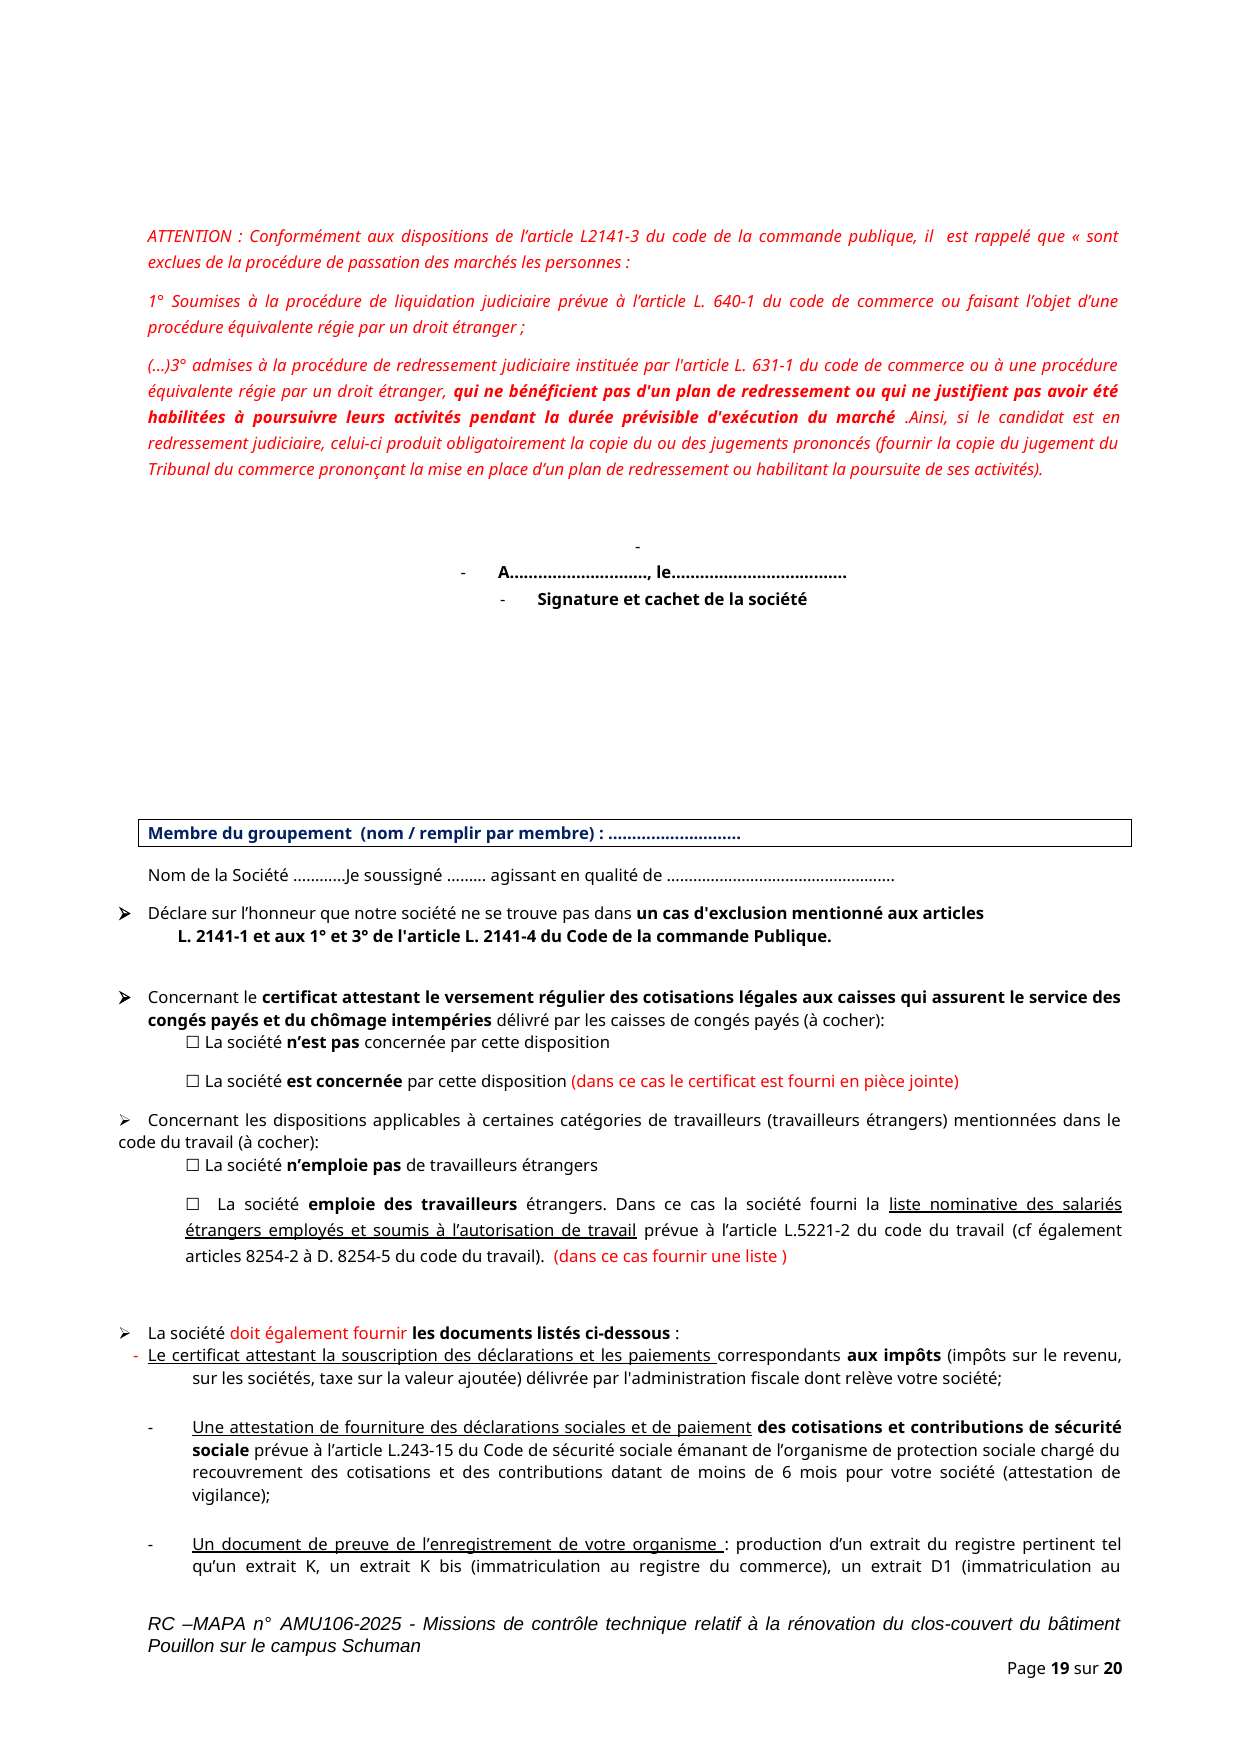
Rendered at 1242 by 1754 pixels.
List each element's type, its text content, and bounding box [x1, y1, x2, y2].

text 1° Soumises à la procédure de liquidation judiciaire prévue à l’article L. 640-1 du code de commerce ou faisant l’objet d’une procédure équivalente régie par un droit étranger ; [148, 289, 1122, 338]
text Membre du groupement (nom / remplir par membre) : ………………………. [139, 820, 1131, 846]
list Concernant le certificat attestant le versement régulier des cotisations légales aux caisses qui assurent le service des congés payés et du chômage intempéries délivré par les caisses de congés payés (à cocher): [118, 986, 1122, 1031]
text ☐ La société emploie des travailleurs étrangers. Dans ce cas la société fourni la liste nominative des salariés étrangers employés et soumis à l’autorisation de travail prévue à l’article L.5221-2 du code du travail (cf également articles 8254-2 à D. 8254-5 du code du travail). (dans ce cas fournir une liste ) [185, 1192, 1122, 1267]
list Déclare sur l’honneur que notre société ne se trouve pas dans un cas d'exclusion mentionné aux articles [118, 902, 1122, 924]
list La société doit également fournir les documents listés ci-dessous : [118, 1321, 1122, 1344]
list Une attestation de fourniture des déclarations sociales et de paiement des cotisations et contributions de sécurité sociale prévue à l’article L.243-15 du Code de sécurité sociale émanant de l’organisme de protection sociale chargé du recouvrement des cotisations et des contributions datant de moins de 6 mois pour votre société (attestation de vigilance); [148, 1416, 1122, 1506]
text ☐ La société n’emploie pas de travailleurs étrangers [185, 1154, 1122, 1176]
text ATTENTION : Conformément aux dispositions de l’article L2141-3 du code de la commande publique, il est rappelé que « sont exclues de la procédure de passation des marchés les personnes : [148, 225, 1122, 273]
list Signature et cachet de la société [185, 587, 1122, 610]
list L. 2141-1 et aux 1° et 3° de l'article L. 2141-4 du Code de la commande Publique. [177, 924, 1122, 947]
list (…)3° admises à la procédure de redressement judiciaire instituée par l'article L. 631-1 du code de commerce ou à une procédure équivalente régie par un droit étranger, qui ne bénéficient pas d'un plan de redressement ou qui ne justifient pas avoir été habilitées à poursuivre leurs activités pendant la durée prévisible d'exécution du marché .Ainsi, si le candidat est en redressement judiciaire, celui-ci produit obligatoirement la copie du ou des jugements prononcés (fournir la copie du jugement du Tribunal du commerce prononçant la mise en place d’un plan de redressement ou habilitant la poursuite de ses activités). [148, 354, 1122, 481]
list Le certificat attestant la souscription des déclarations et les paiements correspondants aux impôts (impôts sur le revenu, sur les sociétés, taxe sur la valeur ajoutée) délivrée par l'administration fiscale dont relève votre société; [133, 1344, 1122, 1389]
list A……………………….., le………………………………. [185, 561, 1122, 584]
text ☐ La société est concernée par cette disposition (dans ce cas le certificat est fourni en pièce jointe) [185, 1070, 1122, 1092]
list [148, 1532, 1122, 1578]
text Nom de la Société …………Je soussigné ……… agissant en qualité de ……………………………………………. [148, 863, 1122, 886]
text ☐ La société n’est pas concernée par cette disposition [185, 1031, 1122, 1054]
list Concernant les dispositions applicables à certaines catégories de travailleurs (travailleurs étrangers) mentionnées dans le code du travail (à cocher): [118, 1108, 1122, 1154]
